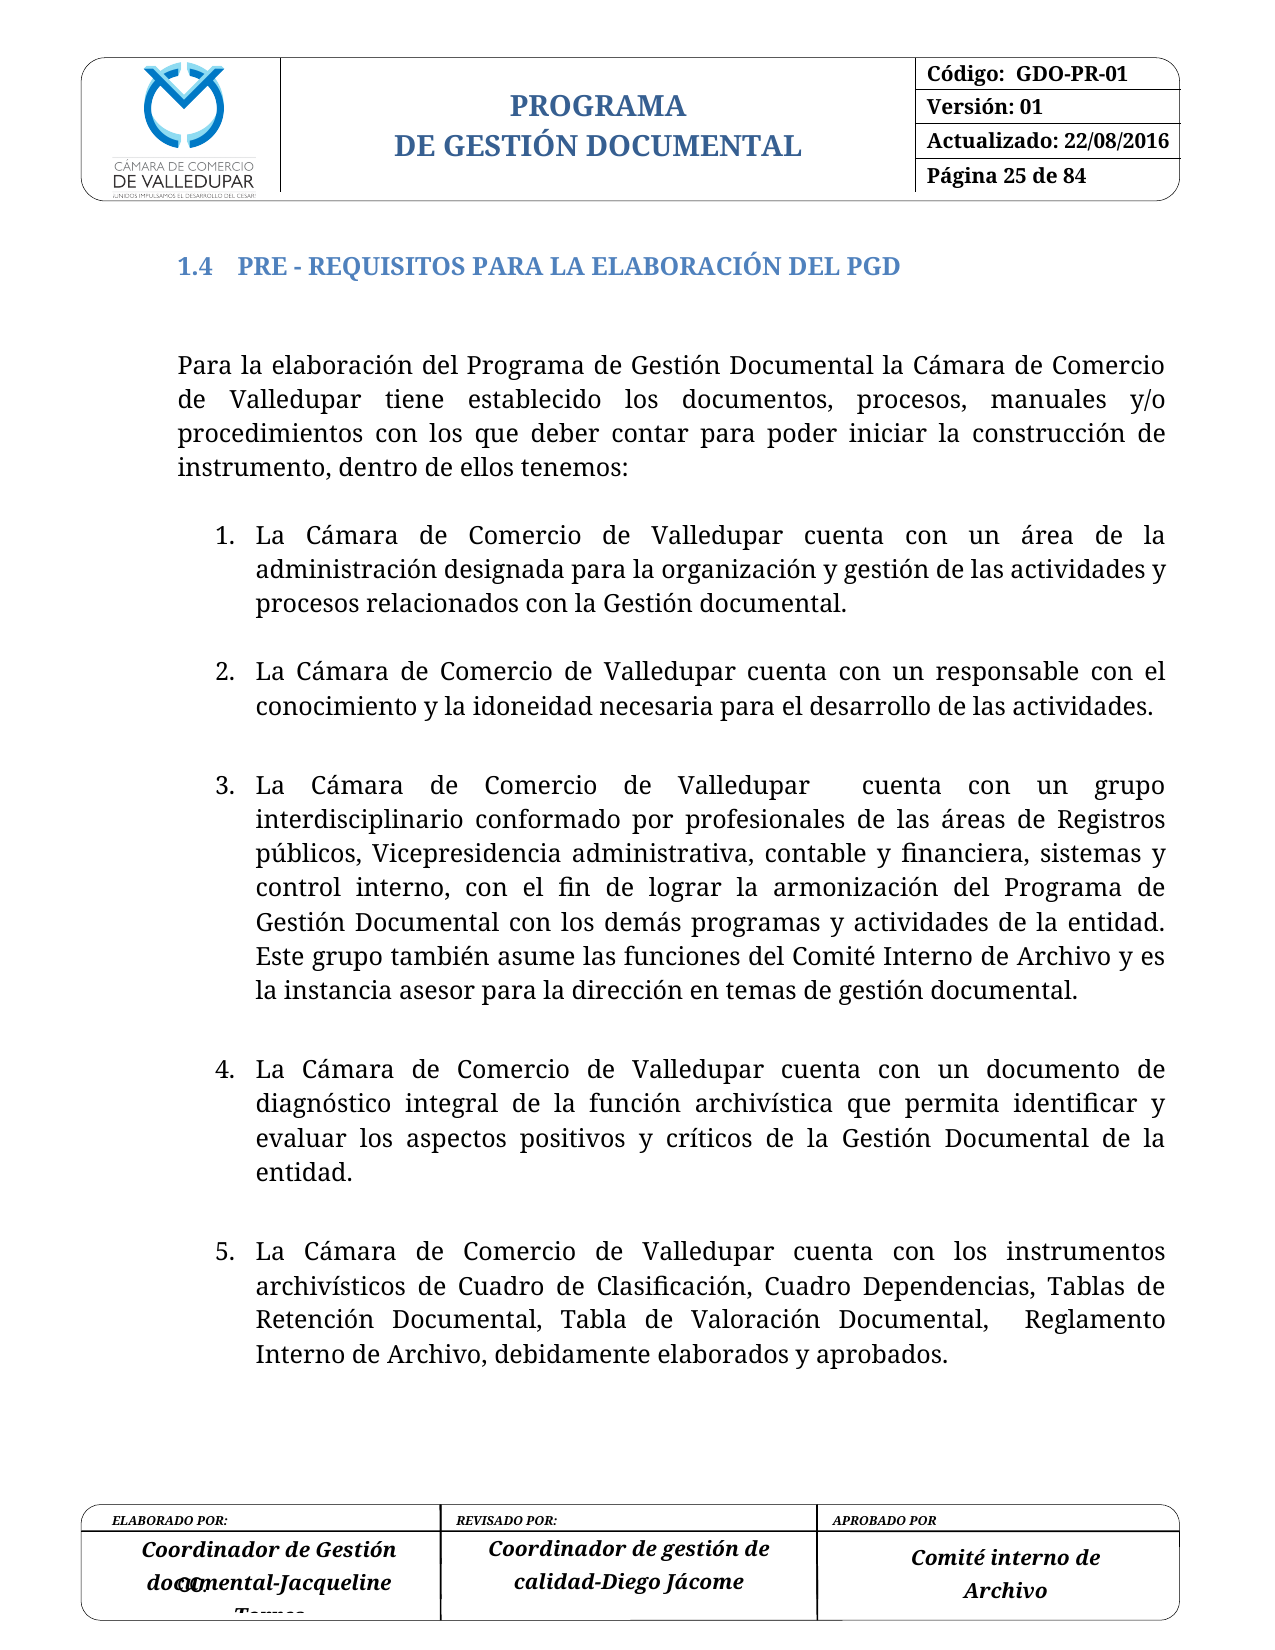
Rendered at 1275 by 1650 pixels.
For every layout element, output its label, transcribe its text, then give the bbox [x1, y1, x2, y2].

list La Cámara de Comercio de Valledupar cuenta con un responsable con el conocimiento y la idoneidad necesaria para el desarrollo de las actividades. [215, 654, 1167, 722]
list La Cámara de Comercio de Valledupar cuenta con los instrumentos archivísticos de Cuadro de Clasificación, Cuadro Dependencias, Tablas de Retención Documental, Tabla de Valoración Documental, Reglamento Interno de Archivo, debidamente elaborados y aprobados. [215, 1234, 1167, 1370]
list La Cámara de Comercio de Valledupar cuenta con un documento de diagnóstico integral de la función archivística que permita identificar y evaluar los aspectos positivos y críticos de la Gestión Documental de la entidad. [215, 1052, 1167, 1188]
picture [112, 62, 256, 198]
list La Cámara de Comercio de Valledupar cuenta con un grupo interdisciplinario conformado por profesionales de las áreas de Registros públicos, Vicepresidencia administrativa, contable y financiera, sistemas y control interno, con el fin de lograr la armonización del Programa de Gestión Documental con los demás programas y actividades de la entidad. Este grupo también asume las funciones del Comité Interno de Archivo y es la instancia asesor para la dirección en temas de gestión documental. [215, 768, 1167, 1006]
subtitle PRE - REQUISITOS PARA LA ELABORACIÓN DEL PGD [177, 248, 1167, 282]
list La Cámara de Comercio de Valledupar cuenta con un área de la administración designada para la organización y gestión de las actividades y procesos relacionados con la Gestión documental. [215, 518, 1167, 620]
text Para la elaboración del Programa de Gestión Documental la Cámara de Comercio de Valledupar tiene establecido los documentos, procesos, manuales y/o procedimientos con los que deber contar para poder iniciar la construcción de instrumento, dentro de ellos tenemos: [177, 347, 1167, 484]
